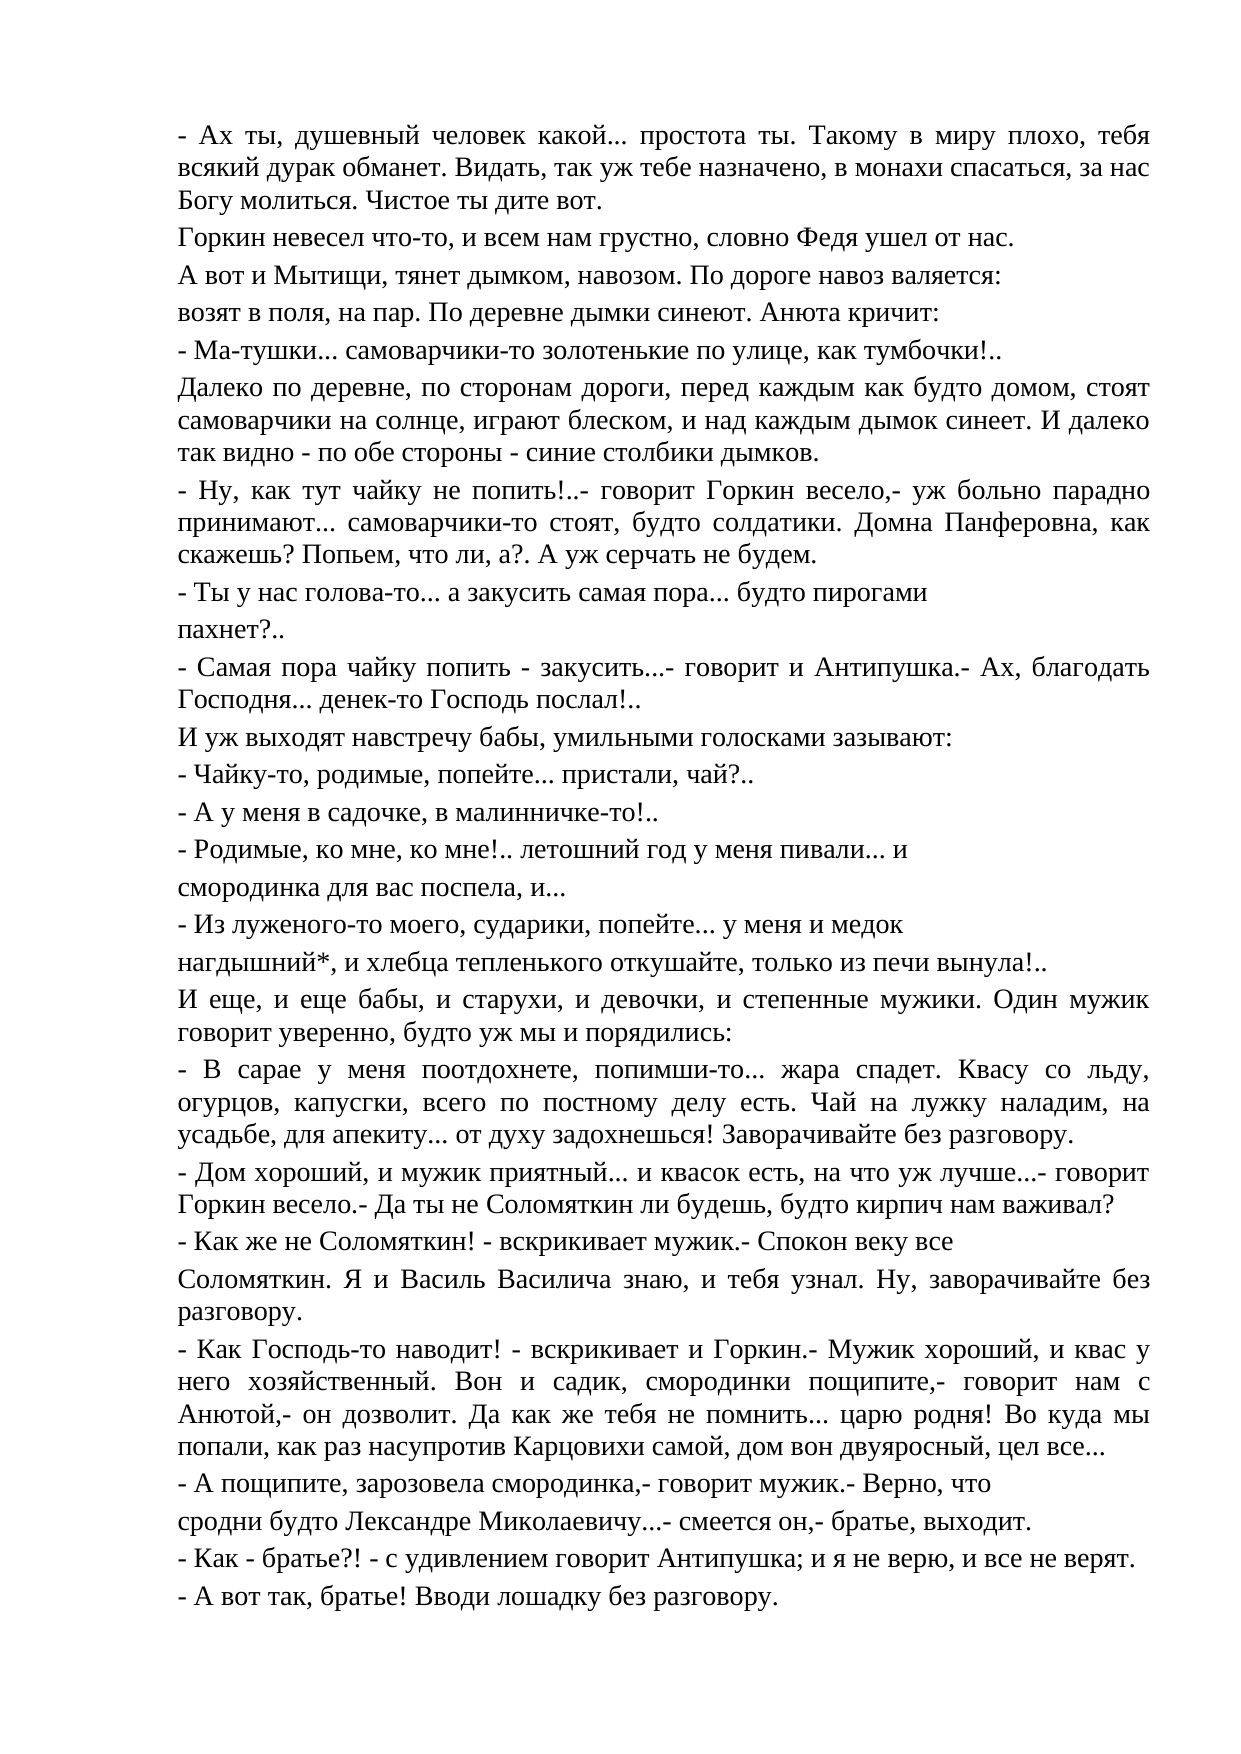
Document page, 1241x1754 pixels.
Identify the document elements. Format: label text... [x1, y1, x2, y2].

text - Ты у нас голова-то... а закусить самая пора... будто пирогами [177, 575, 1152, 607]
text - Чайку-то, родимые, попейте... пристали, чай?.. [177, 757, 1152, 790]
text нагдышний*, и хлебца тепленького откушайте, только из печи вынула!.. [177, 945, 1152, 977]
text - Ах ты, душевный человек какой... простота ты. Такому в миру плохо, тебя всякий дурак обманет. Видать, так уж тебе назначено, в монахи спасаться, за нас Богу молиться. Чистое ты дите вот. [177, 118, 1152, 215]
text - Дом хороший, и мужик приятный... и квасок есть, на что уж лучше...- говорит Горкин весело.- Да ты не Соломяткин ли будешь, будто кирпич нам важивал? [177, 1154, 1152, 1219]
text - Ма-тушки... самоварчики-то золотенькие по улице, как тумбочки!.. [177, 333, 1152, 365]
text пахнет?.. [177, 612, 1152, 645]
text - Как же не Соломяткин! - вскрикивает мужик.- Спокон веку все [177, 1224, 1152, 1257]
text - Самая пора чайку попить - закусить...- говорит и Антипушка.- Ах, благодать Господня... денек-то Господь послал!.. [177, 650, 1152, 715]
text - А вот так, братье! Вводи лошадку без разговору. [177, 1579, 1152, 1611]
text сродни будто Лександре Миколаевичу...- смеется он,- братье, выходит. [177, 1504, 1152, 1536]
text - Из луженого-то моего, сударики, попейте... у меня и медок [177, 907, 1152, 940]
text А вот и Мытищи, тянет дымком, навозом. По дороге навоз валяется: [177, 258, 1152, 290]
text - Ну, как тут чайку не попить!..- говорит Горкин весело,- уж больно парадно принимают... самоварчики-то стоят, будто солдатики. Домна Панферовна, как скажешь? Попьем, что ли, а?. А уж серчать не будем. [177, 473, 1152, 570]
text И еще, и еще бабы, и старухи, и девочки, и степенные мужики. Один мужик говорит уверенно, будто уж мы и порядились: [177, 982, 1152, 1047]
text - А у меня в садочке, в малинничке-то!.. [177, 795, 1152, 827]
text - В сарае у меня поотдохнете, попимши-то... жара спадет. Квасу со льду, огурцов, капусгки, всего по постному делу есть. Чай на лужку наладим, на усадьбе, для апекиту... от духу задохнешься! Заворачивайте без разговору. [177, 1052, 1152, 1149]
text - А пощипите, зарозовела смородинка,- говорит мужик.- Верно, что [177, 1467, 1152, 1499]
text Далеко по деревне, по сторонам дороги, перед каждым как будто домом, стоят самоварчики на солнце, играют блеском, и над каждым дымок синеет. И далеко так видно - по обе стороны - синие столбики дымков. [177, 370, 1152, 468]
text смородинка для вас поспела, и... [177, 870, 1152, 902]
text Горкин невесел что-то, и всем нам грустно, словно Федя ушел от нас. [177, 220, 1152, 253]
text - Как Господь-то наводит! - вскрикивает и Горкин.- Мужик хороший, и квас у него хозяйственный. Вон и садик, смородинки пощипите,- говорит нам с Анютой,- он дозволит. Да как же тебя не помнить... царю родня! Во куда мы попали, как раз насупротив Карцовихи самой, дом вон двуяросный, цел все... [177, 1332, 1152, 1461]
text возят в поля, на пар. По деревне дымки синеют. Анюта кричит: [177, 295, 1152, 328]
text И уж выходят навстречу бабы, умильными голосками зазывают: [177, 720, 1152, 752]
text Соломяткин. Я и Василь Василича знаю, и тебя узнал. Ну, заворачивайте без разговору. [177, 1262, 1152, 1327]
text - Родимые, ко мне, ко мне!.. летошний год у меня пивали... и [177, 832, 1152, 865]
text - Как - братье?! - с удивлением говорит Антипушка; и я не верю, и все не верят. [177, 1542, 1152, 1574]
